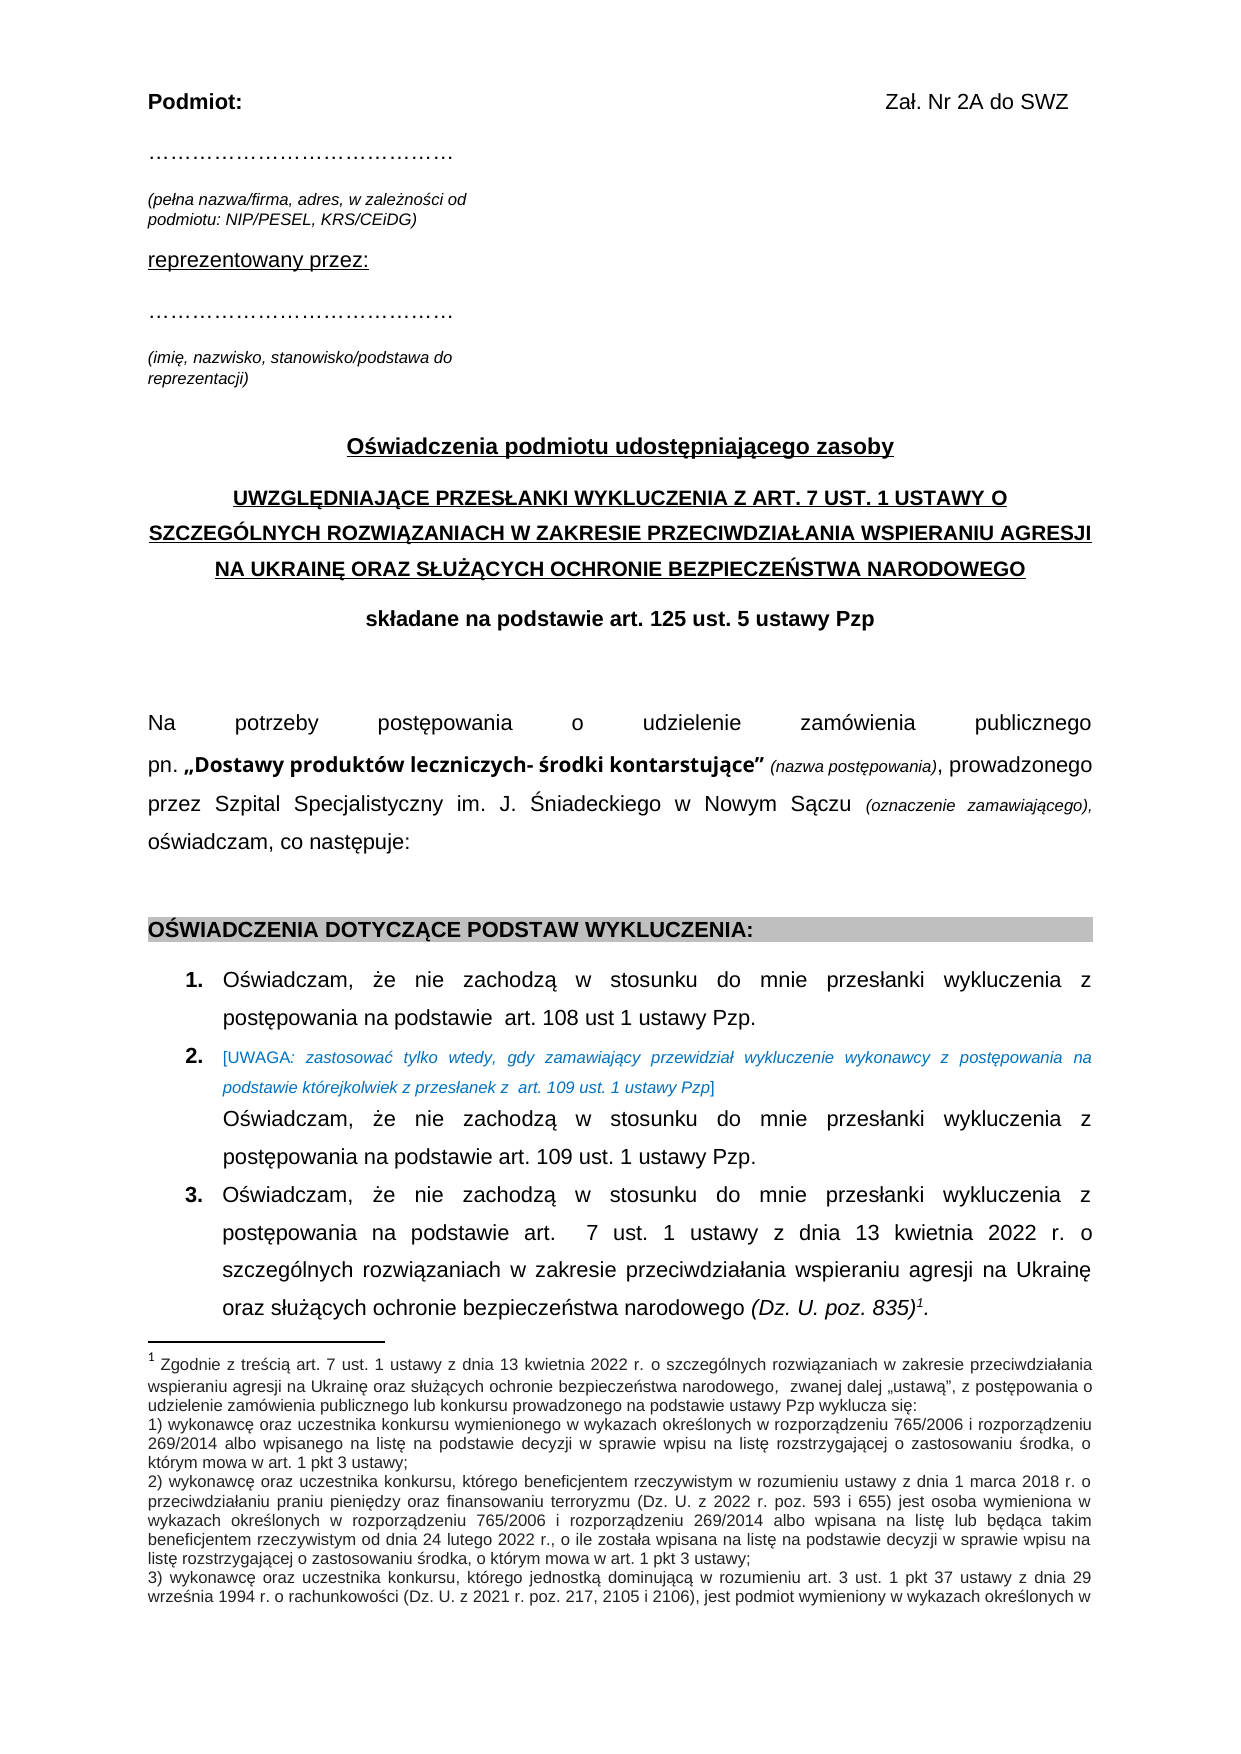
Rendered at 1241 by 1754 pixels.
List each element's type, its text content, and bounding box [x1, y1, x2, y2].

text …………………………………… [148, 139, 472, 164]
text (pełna nazwa/firma, adres, w zależności od podmiotu: NIP/PESEL, KRS/CEiDG) [148, 189, 472, 229]
text …………………………………… [148, 298, 472, 323]
list Oświadczam, że nie zachodzą w stosunku do mnie przesłanki wykluczenia z postępowania na podstawie art. 7 ust. 1 ustawy z dnia 13 kwietnia 2022 r. o szczególnych rozwiązaniach w zakresie przeciwdziałania wspieraniu agresji na Ukrainę oraz służących ochronie bezpieczeństwa narodowego (Dz. U. poz. 835). [185, 1182, 1093, 1320]
text (imię, nazwisko, stanowisko/podstawa do reprezentacji) [148, 348, 472, 388]
text Oświadczenia podmiotu udostępniającego zasoby [148, 433, 1093, 460]
text Podmiot: Zał. Nr 2A do SWZ [148, 89, 1093, 114]
text reprezentowany przez: [148, 247, 1093, 273]
text UWZGLĘDNIAJĄCE PRZESŁANKI WYKLUCZENIA Z ART. 7 UST. 1 USTAWY o szczególnych rozwiązaniach w zakresie przeciwdziałania wspieraniu agresji na Ukrainę oraz służących ochronie bezpieczeństwa narodowego [148, 485, 1093, 581]
text OŚWIADCZENIA DOTYCZĄCE PODSTAW WYKLUCZENIA: [148, 917, 1093, 942]
list Oświadczam, że nie zachodzą w stosunku do mnie przesłanki wykluczenia z postępowania na podstawie art. 109 ust. 1 ustawy Pzp. [223, 1106, 1093, 1169]
list [UWAGA: zastosować tylko wtedy, gdy zamawiający przewidział wykluczenie wykonawcy z postępowania na podstawie którejkolwiek z przesłanek z art. 109 ust. 1 ustawy Pzp] [185, 1043, 1093, 1097]
list Oświadczam, że nie zachodzą w stosunku do mnie przesłanki wykluczenia z postępowania na podstawie art. 108 ust 1 ustawy Pzp. [185, 967, 1093, 1030]
text składane na podstawie art. 125 ust. 5 ustawy Pzp [148, 606, 1093, 631]
text Na potrzeby postępowania o udzielenie zamówienia publicznego pn. „Dostawy produktów leczniczych- środki kontarstujące” (nazwa postępowania), prowadzonego przez Szpital Specjalistyczny im. J. Śniadeckiego w Nowym Sączu (oznaczenie zamawiającego), oświadczam, co następuje: [148, 710, 1093, 854]
